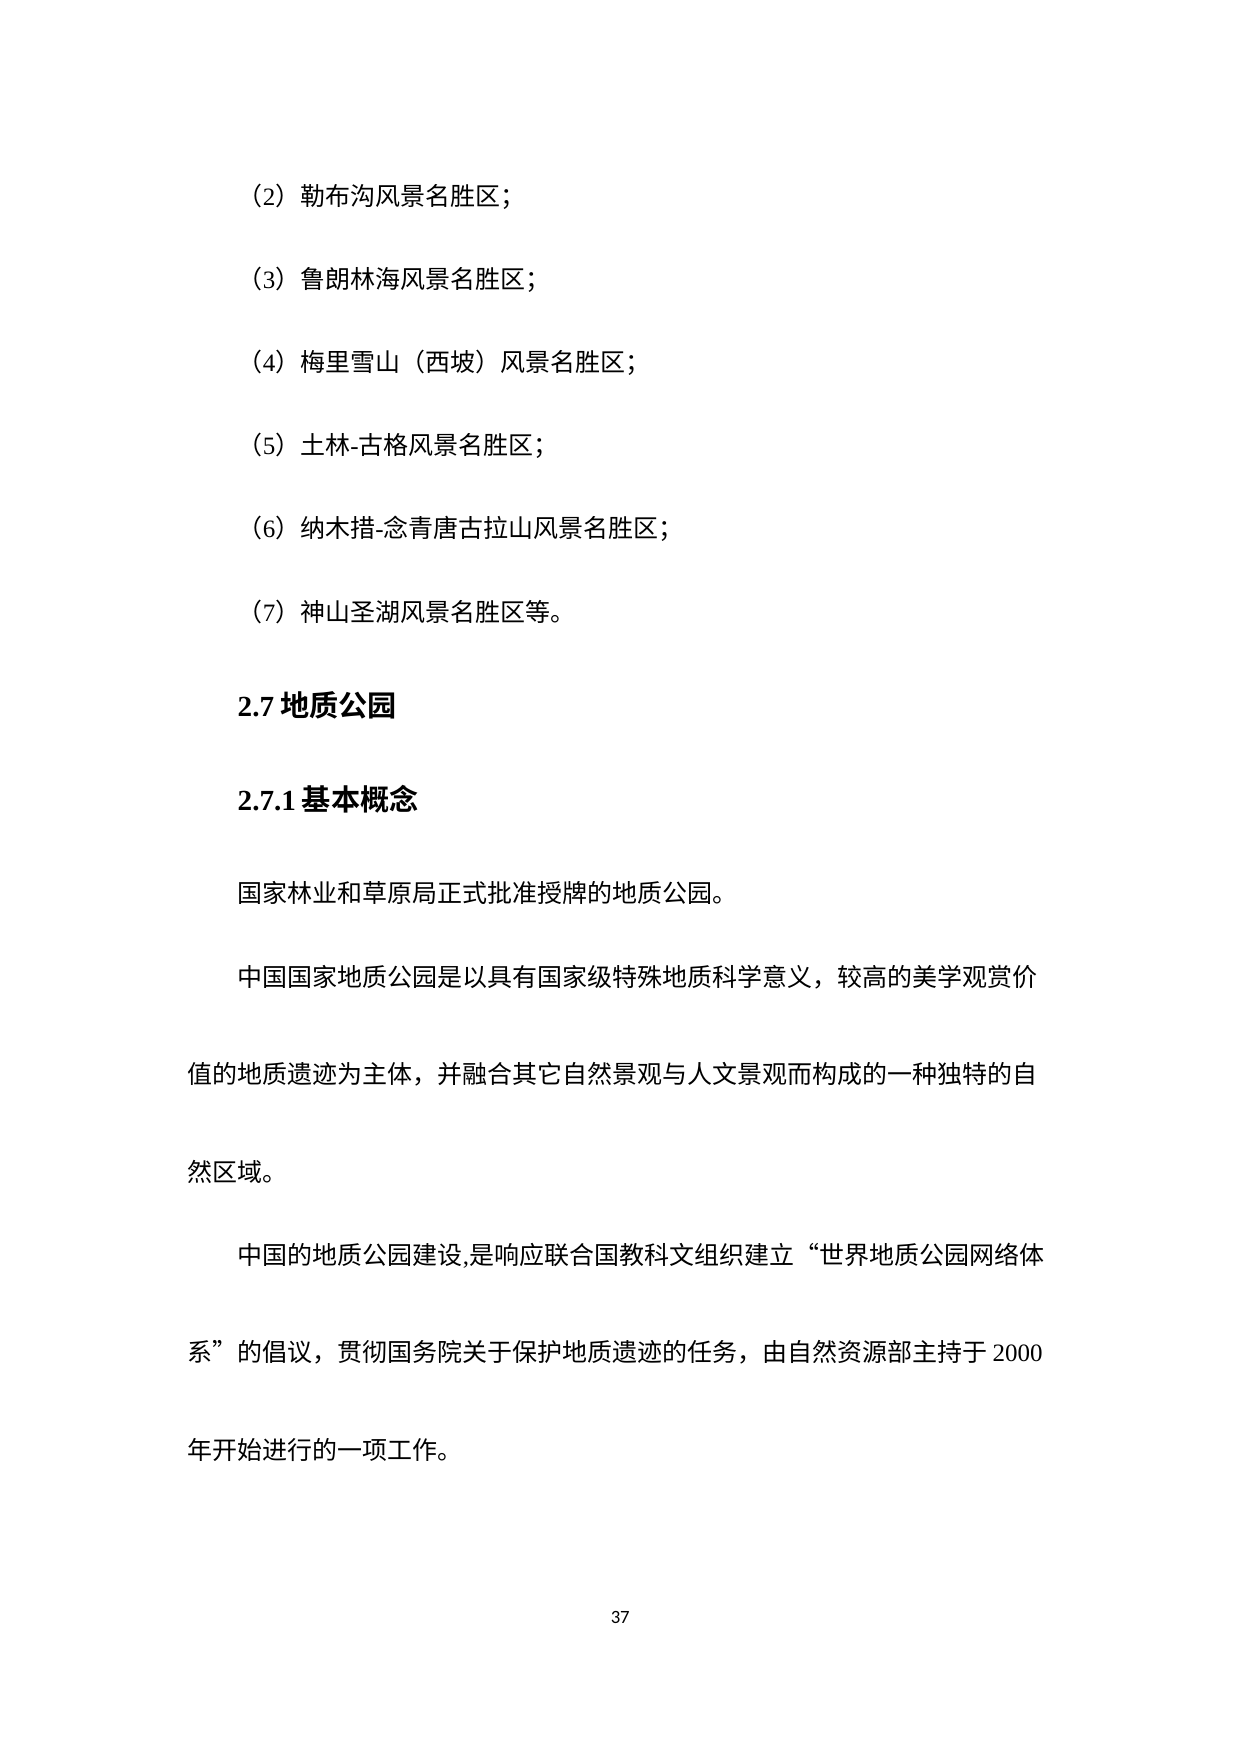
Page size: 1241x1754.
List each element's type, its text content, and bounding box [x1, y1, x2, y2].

text （3）鲁朗林海风景名胜区； [187, 245, 1053, 310]
text （2）勒布沟风景名胜区； [187, 162, 1053, 227]
text 中国国家地质公园是以具有国家级特殊地质科学意义，较高的美学观赏价值的地质遗迹为主体，并融合其它自然景观与人文景观而构成的一种独特的自然区域。 [187, 943, 1053, 1203]
text 2.7.1基本概念 [187, 765, 1053, 830]
text 中国的地质公园建设,是响应联合国教科文组织建立“世界地质公园网络体系”的倡议，贯彻国务院关于保护地质遗迹的任务，由自然资源部主持于2000年开始进行的一项工作。 [187, 1221, 1053, 1481]
text （7）神山圣湖风景名胜区等。 [187, 578, 1053, 643]
text （4）梅里雪山（西坡）风景名胜区； [187, 328, 1053, 393]
text （5）土林-古格风景名胜区； [187, 411, 1053, 476]
text 国家林业和草原局正式批准授牌的地质公园。 [187, 859, 1053, 924]
text 2.7地质公园 [187, 671, 1053, 736]
text （6）纳木措-念青唐古拉山风景名胜区； [187, 494, 1053, 559]
